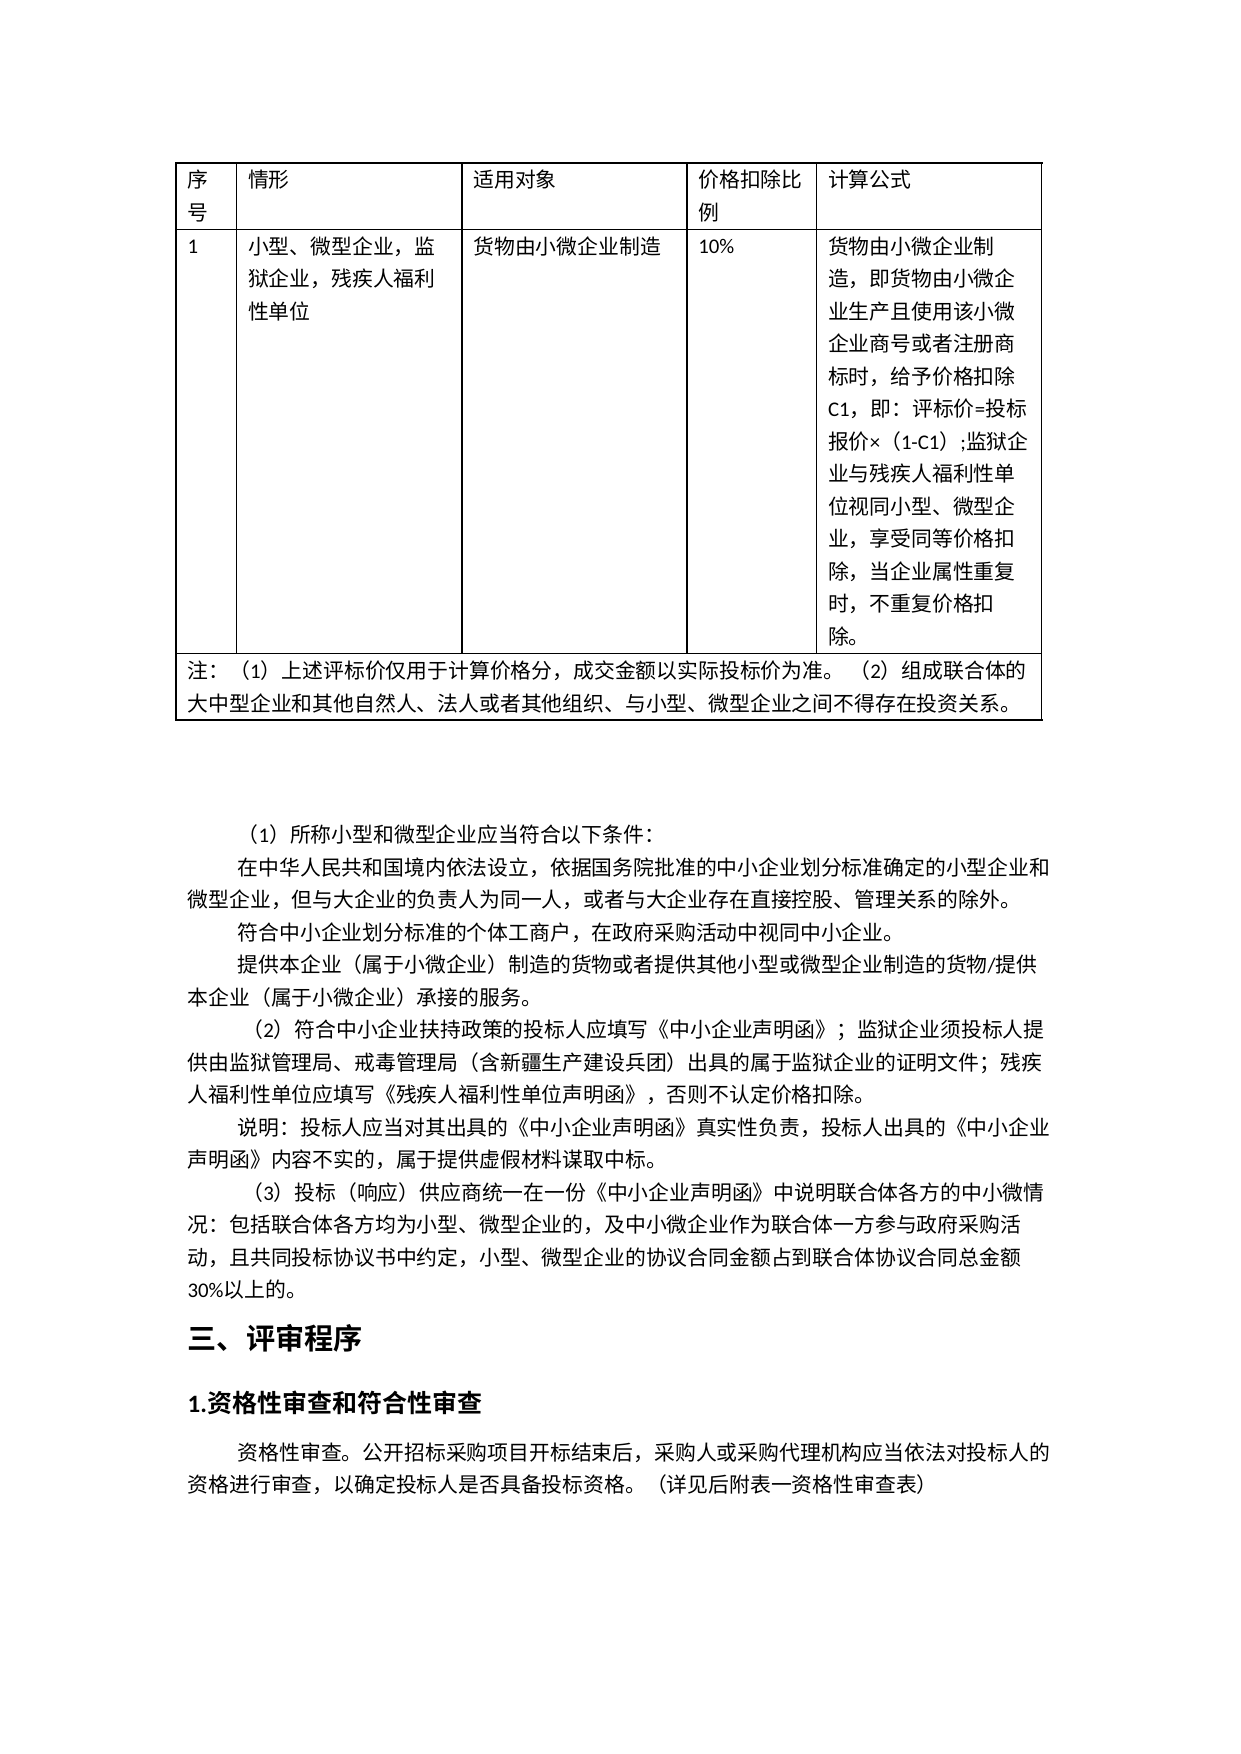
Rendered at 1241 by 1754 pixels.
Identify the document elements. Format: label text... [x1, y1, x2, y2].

table_cell 小型、微型企业，监狱企业，残疾人福利性单位 [237, 230, 461, 653]
text 说明：投标人应当对其出具的《中小企业声明函》真实性负责，投标人出具的《中小企业声明函》内容不实的，属于提供虚假材料谋取中标。 [187, 1111, 1053, 1176]
table_cell 货物由小微企业制造 [463, 230, 686, 653]
table_cell 注：（1）上述评标价仅用于计算价格分，成交金额以实际投标价为准。 （2）组成联合体的大中型企业和其他自然人、法人或者其他组织、与小型、微型企业之间不得存在投资关系。 [177, 654, 1041, 719]
text 资格性审查。公开招标采购项目开标结束后，采购人或采购代理机构应当依法对投标人的资格进行审查，以确定投标人是否具备投标资格。（详见后附表一资格性审查表） [187, 1436, 1053, 1501]
text 提供本企业（属于小微企业）制造的货物或者提供其他小型或微型企业制造的货物/提供本企业（属于小微企业）承接的服务。 [187, 948, 1053, 1013]
table_cell 货物由小微企业制造，即货物由小微企业生产且使用该小微企业商号或者注册商标时，给予价格扣除C1，即：评标价=投标报价×（1-C1）;监狱企业与残疾人福利性单位视同小型、微型企业，享受同等价格扣除，当企业属性重复时，不重复价格扣除。 [817, 230, 1041, 653]
table_cell 1 [177, 230, 236, 653]
text 1.资格性审查和符合性审查 [187, 1371, 1053, 1436]
table_header 适用对象 [463, 164, 686, 228]
text （1）所称小型和微型企业应当符合以下条件： [187, 818, 1053, 851]
text 符合中小企业划分标准的个体工商户，在政府采购活动中视同中小企业。 [187, 916, 1053, 948]
table_header 情形 [237, 164, 461, 228]
table_cell 10% [688, 230, 816, 653]
table_header 计算公式 [817, 164, 1041, 228]
text （3）投标（响应）供应商统一在一份《中小企业声明函》中说明联合体各方的中小微情况：包括联合体各方均为小型、微型企业的，及中小微企业作为联合体一方参与政府采购活动，且共同投标协议书中约定，小型、微型企业的协议合同金额占到联合体协议合同总金额30%以上的。 [187, 1176, 1053, 1306]
text （2）符合中小企业扶持政策的投标人应填写《中小企业声明函》；监狱企业须投标人提供由监狱管理局、戒毒管理局（含新疆生产建设兵团）出具的属于监狱企业的证明文件；残疾人福利性单位应填写《残疾人福利性单位声明函》，否则不认定价格扣除。 [187, 1013, 1053, 1111]
table_header 序号 [177, 164, 236, 228]
text 在中华人民共和国境内依法设立，依据国务院批准的中小企业划分标准确定的小型企业和微型企业，但与大企业的负责人为同一人，或者与大企业存在直接控股、管理关系的除外。 [187, 851, 1053, 916]
table_header 价格扣除比例 [688, 164, 816, 228]
text 三、评审程序 [187, 1306, 1053, 1371]
